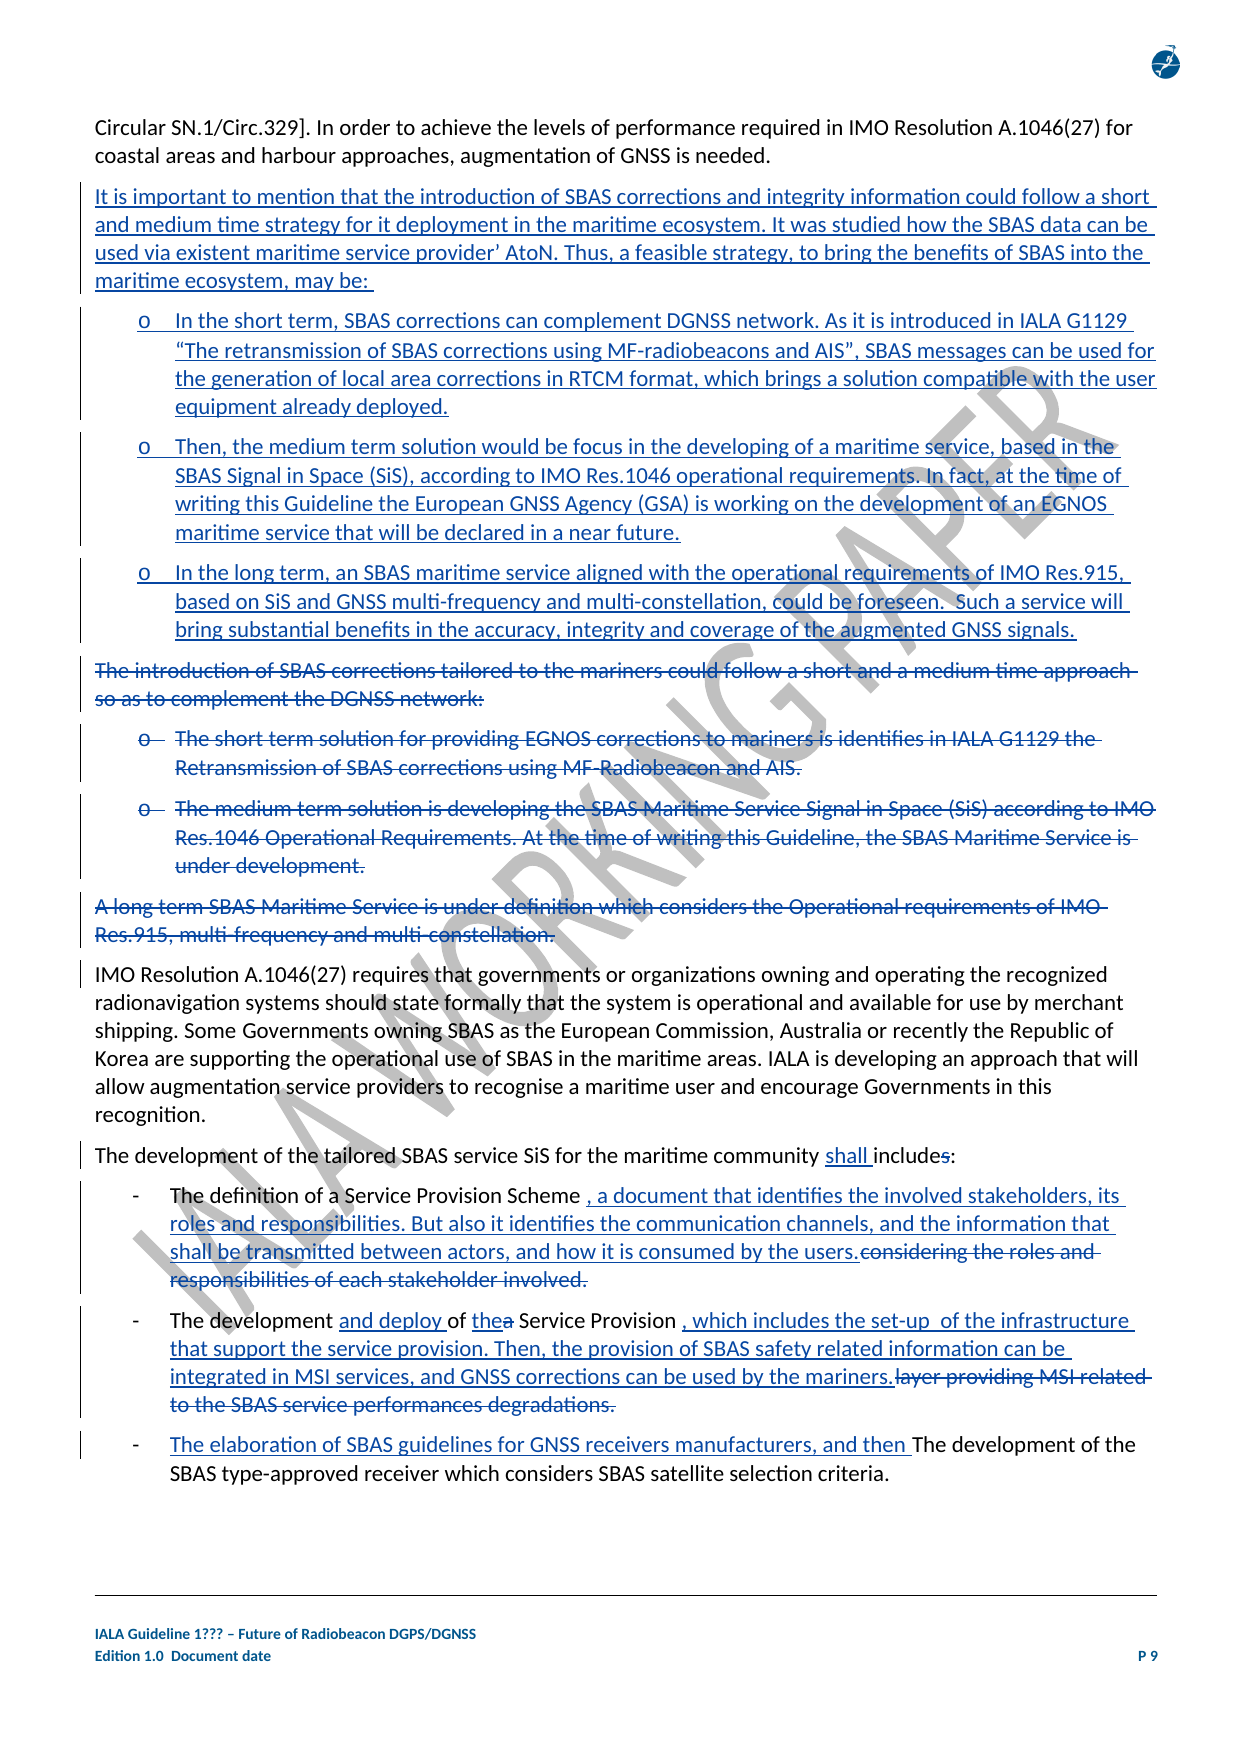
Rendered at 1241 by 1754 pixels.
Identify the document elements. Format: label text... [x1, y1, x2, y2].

picture [1120, 0, 1239, 114]
list The development of Service Provision [132, 1306, 1157, 1418]
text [94, 113, 1157, 169]
list The definition of a Service Provision Scheme [132, 1181, 1157, 1293]
text IMO Resolution A.1046(27) requires that governments or organizations owning and operating the recognized radionavigation systems should state formally that the system is operational and available for use by merchant shipping. Some Governments owning SBAS as the European Commission, Australia or recently the Republic of Korea are supporting the operational use of SBAS in the maritime areas. IALA is developing an approach that will allow augmentation service providers to recognise a maritime user and encourage Governments in this recognition. [94, 960, 1157, 1128]
text The development of the tailored SBAS service SiS for the maritime community include: [94, 1141, 1157, 1169]
list The development of the SBAS type-approved receiver which considers SBAS satellite selection criteria. [132, 1431, 1157, 1487]
